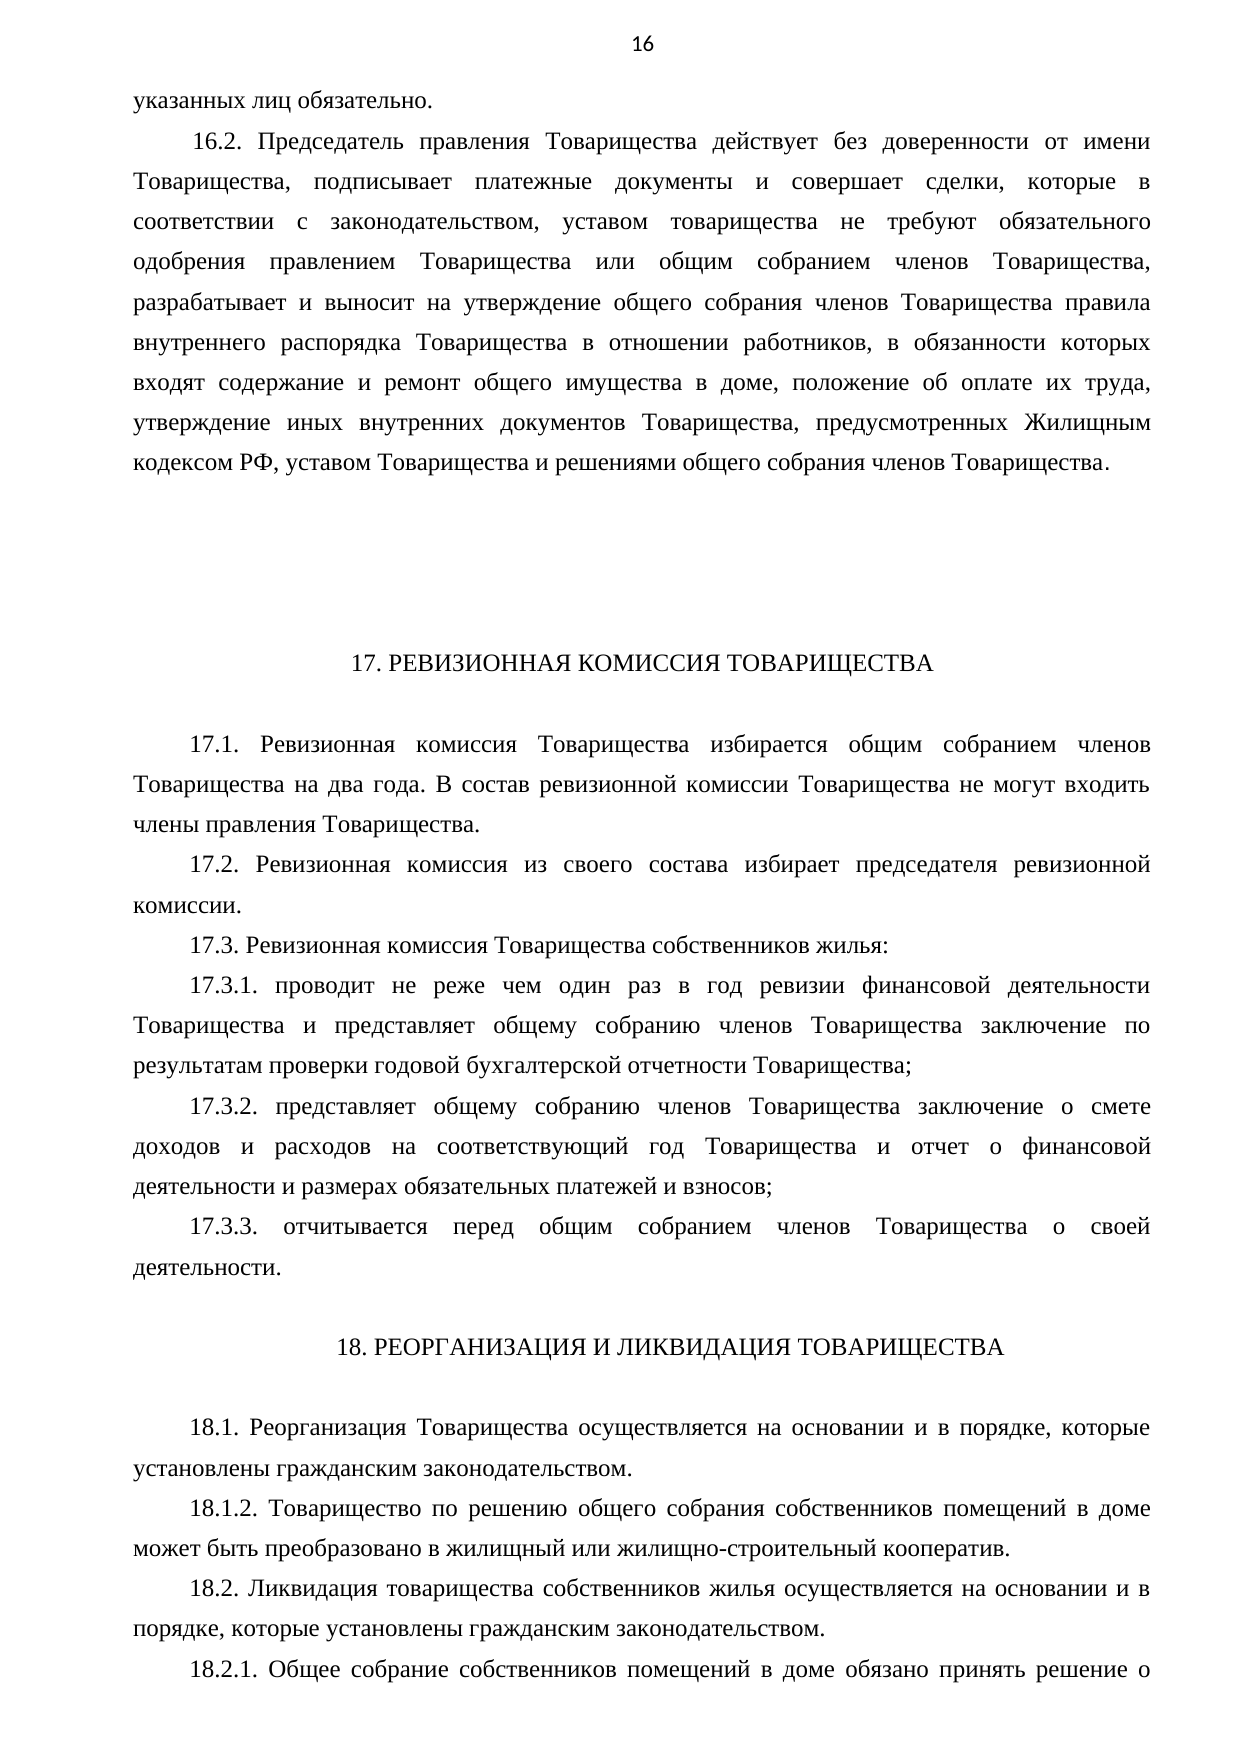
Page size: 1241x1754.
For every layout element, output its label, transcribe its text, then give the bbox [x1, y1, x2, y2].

text 17.3.2. представляет общему собранию членов Товарищества заключение о смете доходов и расходов на соответствующий год Товарищества и отчет о финансовой деятельности и размерах обязательных платежей и взносов; [133, 1091, 1152, 1200]
text 17.3. Ревизионная комиссия Товарищества собственников жилья: [133, 930, 1152, 959]
text 17. РЕВИЗИОННАЯ КОМИССИЯ ТОВАРИЩЕСТВА [133, 648, 1152, 677]
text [133, 1654, 1152, 1682]
text 17.3.1. проводит не реже чем один раз в год ревизии финансовой деятельности Товарищества и представляет общему собранию членов Товарищества заключение по результатам проверки годовой бухгалтерской отчетности Товарищества; [133, 970, 1152, 1079]
text 17.2. Ревизионная комиссия из своего состава избирает председателя ревизионной комиссии. [133, 849, 1152, 918]
text 18.2. Ликвидация товарищества собственников жилья осуществляется на основании и в порядке, которые установлены гражданским законодательством. [133, 1573, 1152, 1642]
text 16.2. Председатель правления Товарищества действует без доверенности от имени Товарищества, подписывает платежные документы и совершает сделки, которые в соответствии с законодательством, уставом товарищества не требуют обязательного одобрения правлением Товарищества или общим собранием членов Товарищества, разрабатывает и выносит на утверждение общего собрания членов Товарищества правила внутреннего распорядка Товарищества в отношении работников, в обязанности которых входят содержание и ремонт общего имущества в доме, положение об оплате их труда, утверждение иных внутренних документов Товарищества, предусмотренных Жилищным кодексом РФ, уставом Товарищества и решениями общего собрания членов Товарищества. [133, 126, 1152, 476]
text 18.1.2. Товарищество по решению общего собрания собственников помещений в доме может быть преобразовано в жилищный или жилищно-строительный кооператив. [133, 1493, 1152, 1562]
text 18. РЕОРГАНИЗАЦИЯ И ЛИКВИДАЦИЯ ТОВАРИЩЕСТВА [133, 1332, 1152, 1361]
text 18.1. Реорганизация Товарищества осуществляется на основании и в порядке, которые установлены гражданским законодательством. [133, 1412, 1152, 1481]
text 17.1. Ревизионная комиссия Товарищества избирается общим собранием членов Товарищества на два года. В состав ревизионной комиссии Товарищества не могут входить члены правления Товарищества. [133, 729, 1152, 838]
text 17.3.3. отчитывается перед общим собранием членов Товарищества о своей деятельности. [133, 1211, 1152, 1280]
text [133, 86, 1152, 114]
